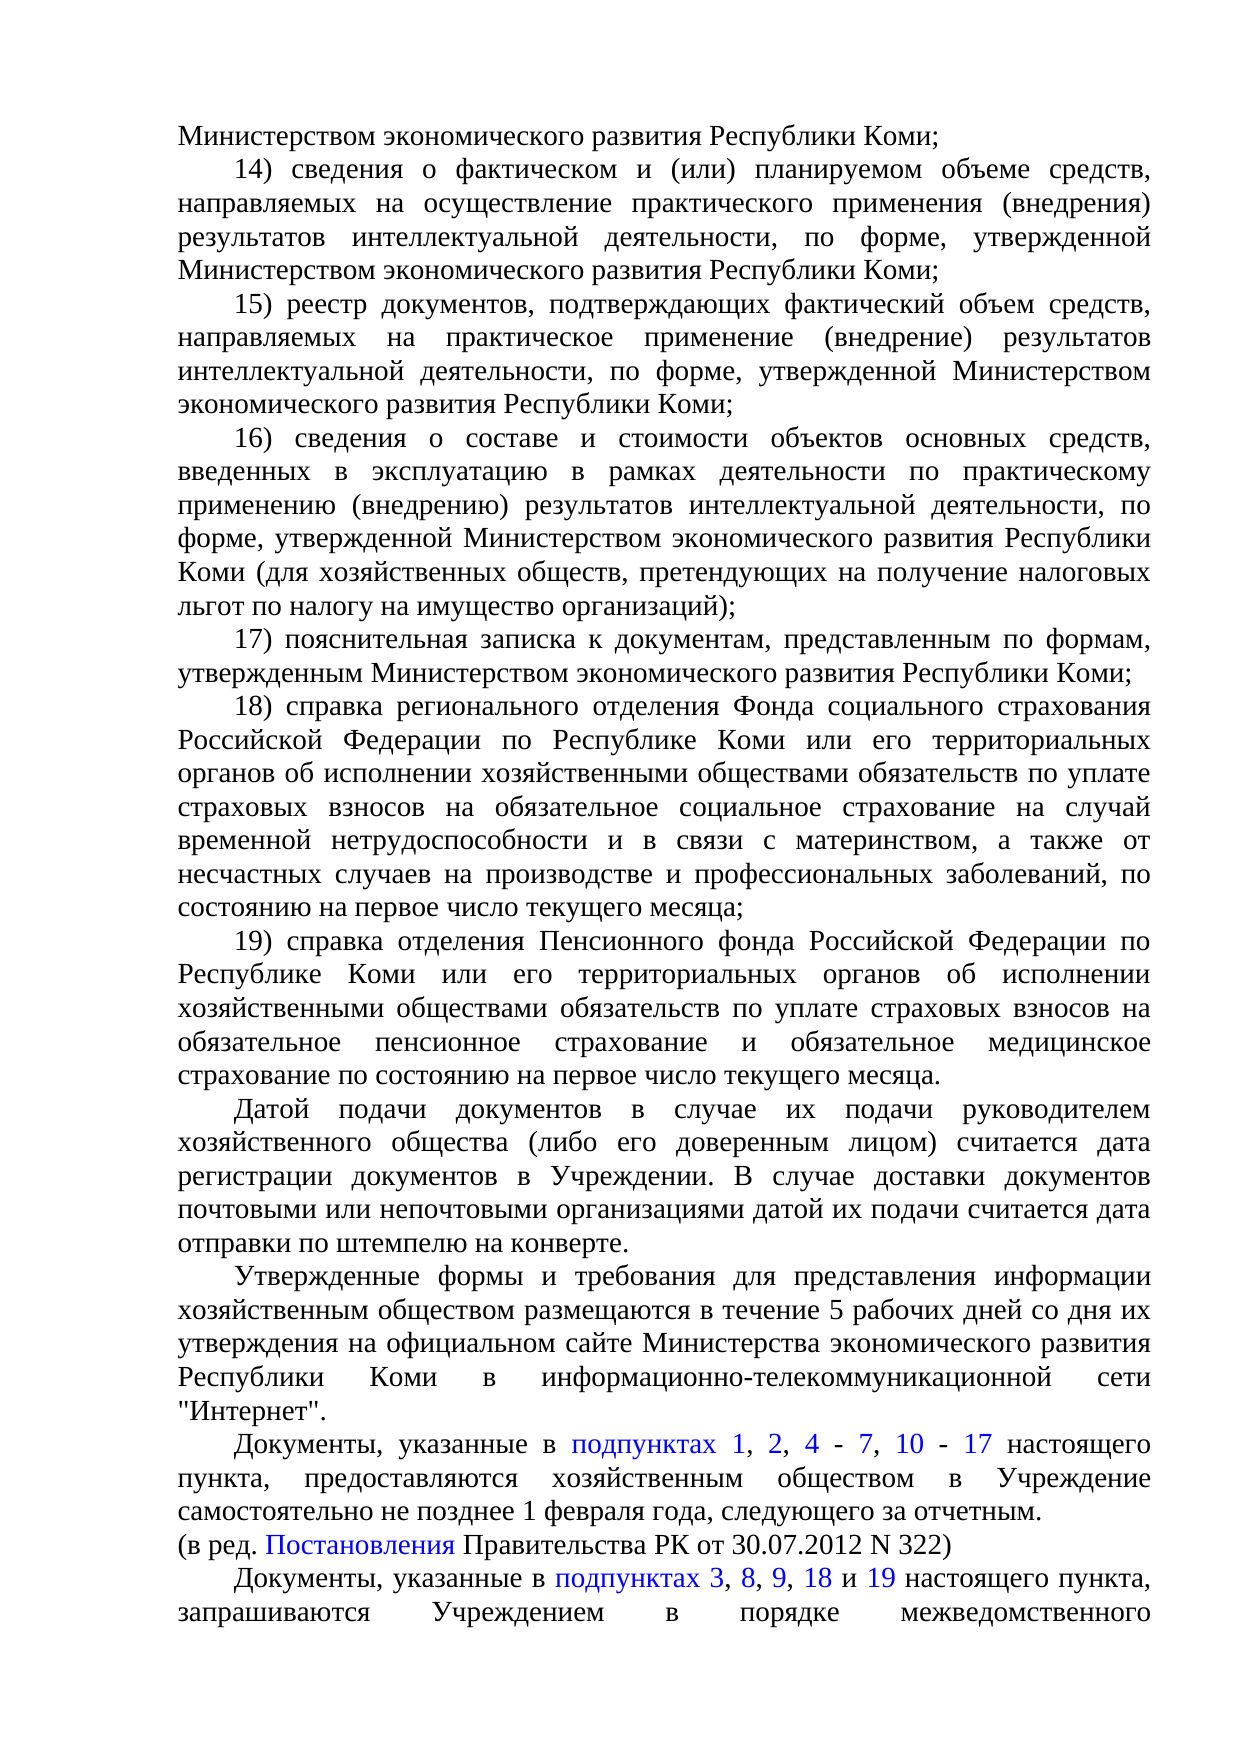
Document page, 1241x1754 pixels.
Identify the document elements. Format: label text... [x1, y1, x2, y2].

text Датой подачи документов в случае их подачи руководителем хозяйственного общества (либо его доверенным лицом) считается дата регистрации документов в Учреждении. В случае доставки документов почтовыми или непочтовыми организациями датой их подачи считается дата отправки по штемпелю на конверте. [177, 1091, 1152, 1258]
text 16) сведения о составе и стоимости объектов основных средств, введенных в эксплуатацию в рамках деятельности по практическому применению (внедрению) результатов интеллектуальной деятельности, по форме, утвержденной Министерством экономического развития Республики Коми (для хозяйственных обществ, претендующих на получение налоговых льгот по налогу на имущество организаций); [177, 420, 1152, 621]
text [177, 1560, 1152, 1627]
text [177, 118, 1152, 152]
text 19) справка отделения Пенсионного фонда Российской Федерации по Республике Коми или его территориальных органов об исполнении хозяйственными обществами обязательств по уплате страховых взносов на обязательное пенсионное страхование и обязательное медицинское страхование по состоянию на первое число текущего месяца. [177, 923, 1152, 1091]
text (в ред. Постановления Правительства РК от 30.07.2012 N 322) [177, 1527, 1152, 1560]
text 15) реестр документов, подтверждающих фактический объем средств, направляемых на практическое применение (внедрение) результатов интеллектуальной деятельности, по форме, утвержденной Министерством экономического развития Республики Коми; [177, 286, 1152, 420]
text 14) сведения о фактическом и (или) планируемом объеме средств, направляемых на осуществление практического применения (внедрения) результатов интеллектуальной деятельности, по форме, утвержденной Министерством экономического развития Республики Коми; [177, 152, 1152, 286]
text 17) пояснительная записка к документам, представленным по формам, утвержденным Министерством экономического развития Республики Коми; [177, 621, 1152, 688]
text Утвержденные формы и требования для представления информации хозяйственным обществом размещаются в течение 5 рабочих дней со дня их утверждения на официальном сайте Министерства экономического развития Республики Коми в информационно-телекоммуникационной сети "Интернет". [177, 1258, 1152, 1426]
text Документы, указанные в подпунктах 1, 2, 4 - 7, 10 - 17 настоящего пункта, предоставляются хозяйственным обществом в Учреждение самостоятельно не позднее 1 февраля года, следующего за отчетным. [177, 1426, 1152, 1527]
text 18) справка регионального отделения Фонда социального страхования Российской Федерации по Республике Коми или его территориальных органов об исполнении хозяйственными обществами обязательств по уплате страховых взносов на обязательное социальное страхование на случай временной нетрудоспособности и в связи с материнством, а также от несчастных случаев на производстве и профессиональных заболеваний, по состоянию на первое число текущего месяца; [177, 688, 1152, 923]
